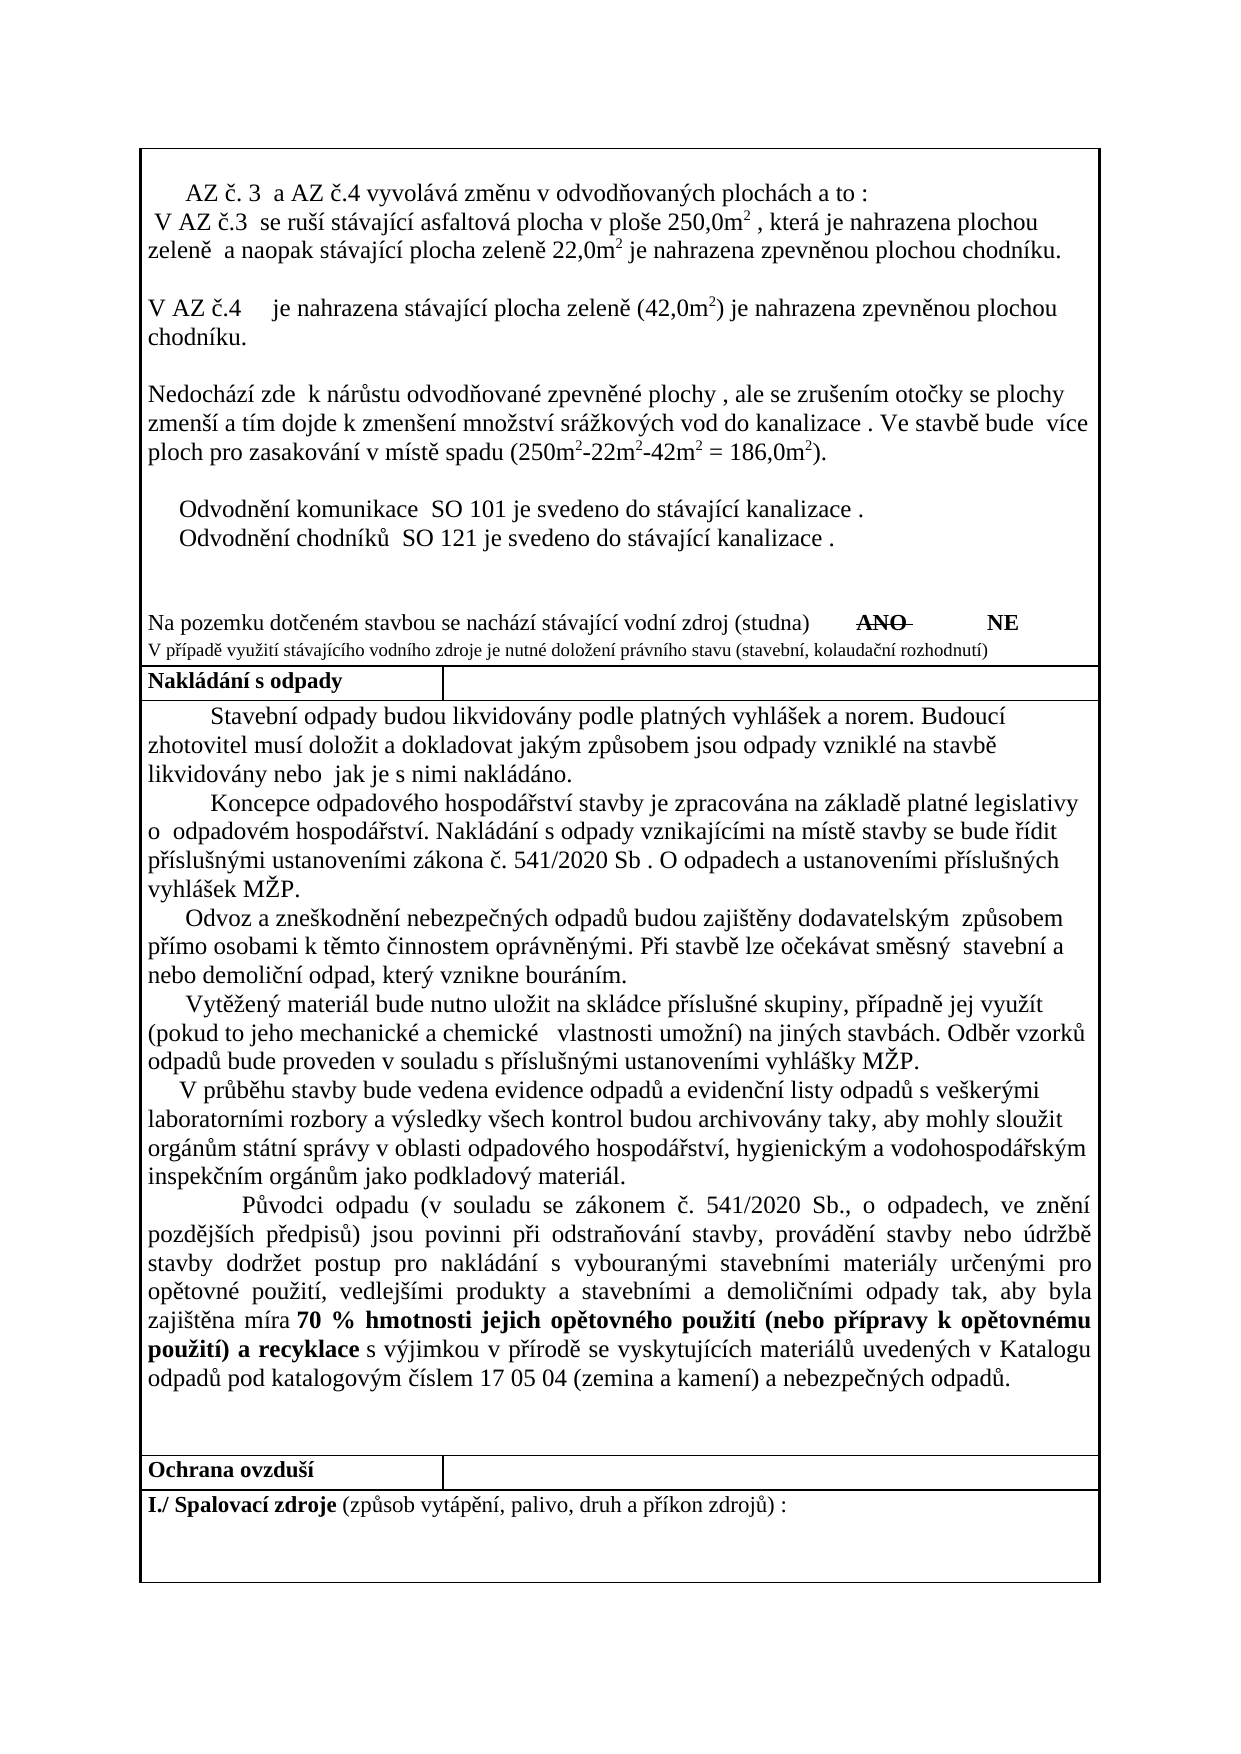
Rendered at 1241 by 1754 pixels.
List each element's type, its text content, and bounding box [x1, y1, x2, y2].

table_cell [142, 1491, 1098, 1582]
table_cell Stavební odpady budou likvidovány podle platných vyhlášek a norem. Budoucí zhotovitel musí doložit a dokladovat jakým způsobem jsou odpady vzniklé na stavbě likvidovány nebo jak je s nimi nakládáno. Koncepce odpadového hospodářství stavby je zpracována na základě platné legislativy o odpadovém hospodářství. Nakládání s odpady vznikajícími na místě stavby se bude řídit příslušnými ustanoveními zákona č. 541/2020 Sb . O odpadech a ustanoveními příslušných vyhlášek MŽP. Odvoz a zneškodnění nebezpečných odpadů budou zajištěny dodavatelským způsobem přímo osobami k těmto činnostem oprávněnými. Při stavbě lze očekávat směsný stavební a nebo demoliční odpad, který vznikne bouráním. Vytěžený materiál bude nutno uložit na skládce příslušné skupiny, případně jej využít (pokud to jeho mechanické a chemické vlastnosti umožní) na jiných stavbách. Odběr vzorků odpadů bude proveden v souladu s příslušnými ustanoveními vyhlášky MŽP. V průběhu stavby bude vedena evidence odpadů a evidenční listy odpadů s veškerými laboratorními rozbory a výsledky všech kontrol budou archivovány taky, aby mohly sloužit orgánům státní správy v oblasti odpadového hospodářství, hygienickým a vodohospodářským inspekčním orgánům jako podkladový materiál. Původci odpadu (v souladu se zákonem č. 541/2020 Sb., o odpadech, ve znění pozdějších předpisů) jsou povinni při odstraňování stavby, provádění stavby nebo údržbě stavby dodržet postup pro nakládání s vybouranými stavebními materiály určenými pro opětovné použití, vedlejšími produkty a stavebními a demoličními odpady tak, aby byla zajištěna míra 70 % hmotnosti jejich opětovného použití (nebo přípravy k opětovnému použití) a recyklace s výjimkou v přírodě se vyskytujících materiálů uvedených v Katalogu odpadů pod katalogovým číslem 17 05 04 (zemina a kamení) a nebezpečných odpadů. [142, 701, 1098, 1454]
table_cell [142, 149, 1098, 665]
table_cell [444, 667, 1098, 700]
table_cell Ochrana ovzduší [142, 1456, 442, 1489]
table_cell [444, 1456, 1098, 1489]
table_cell Nakládání s odpady [142, 667, 442, 700]
